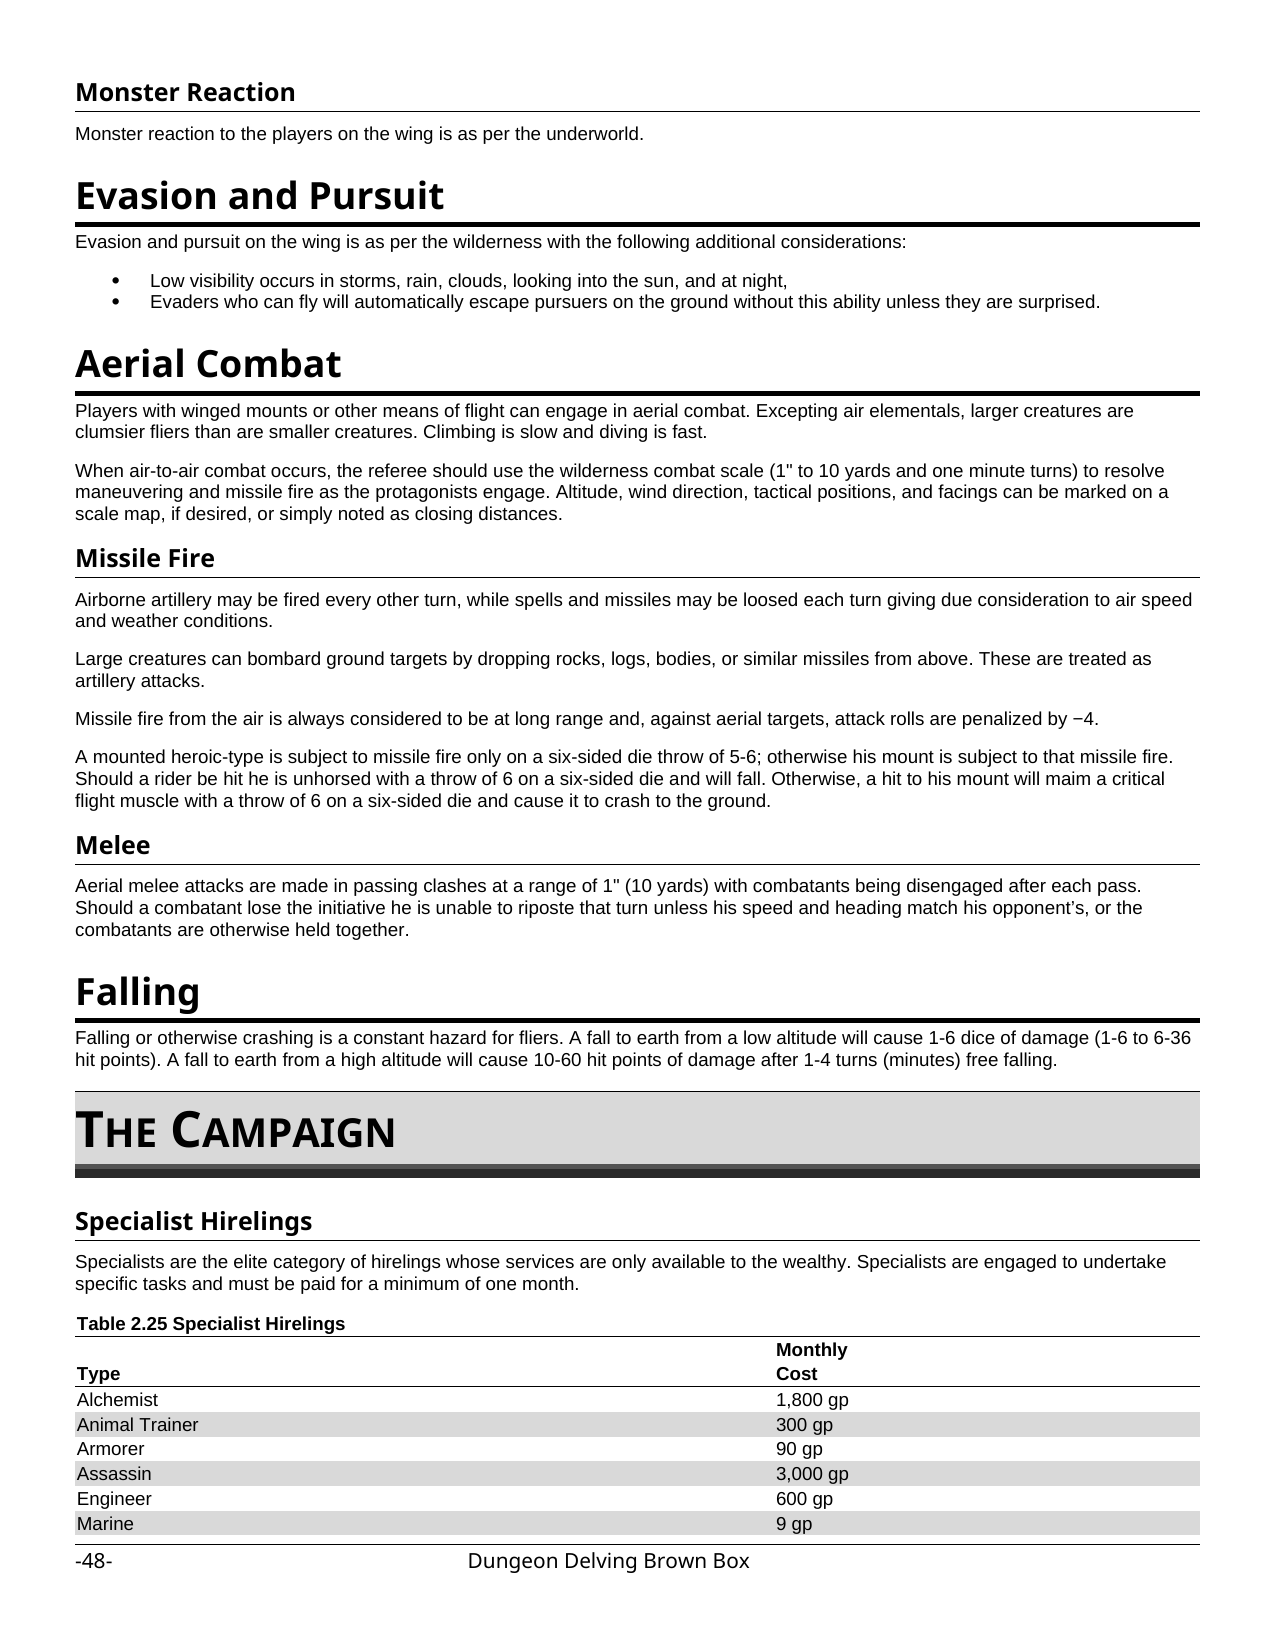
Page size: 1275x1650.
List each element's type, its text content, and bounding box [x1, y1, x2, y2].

subtitle Missile Fire [75, 541, 1200, 577]
text Players with winged mounts or other means of flight can engage in aerial combat. Excepting air elementals, larger creatures are clumsier fliers than are smaller creatures. Climbing is slow and diving is fast. [75, 400, 1200, 443]
subtitle Specialist Hirelings [75, 1204, 1200, 1240]
subtitle Melee [75, 828, 1200, 864]
subtitle The Campaign [75, 1092, 1200, 1164]
subtitle Aerial Combat [75, 338, 1200, 391]
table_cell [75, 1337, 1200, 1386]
list Evaders who can fly will automatically escape pursuers on the ground without this ability unless they are surprised. [112, 291, 1200, 313]
text A mounted heroic-type is subject to missile fire only on a six-sided die throw of 5-6; otherwise his mount is subject to that missile fire. Should a rider be hit he is unhorsed with a throw of 6 on a six-sided die and will fall. Otherwise, a hit to his mount will maim a critical flight muscle with a throw of 6 on a six-sided die and cause it to crash to the ground. [75, 746, 1200, 811]
text Specialists are the elite category of hirelings whose services are only available to the wealthy. Specialists are engaged to undertake specific tasks and must be paid for a minimum of one month. [75, 1251, 1200, 1294]
list Low visibility occurs in storms, rain, clouds, looking into the sun, and at night, [112, 269, 1200, 291]
text Aerial melee attacks are made in passing clashes at a range of 1" (10 yards) with combatants being disengaged after each pass. Should a combatant lose the initiative he is unable to riposte that turn unless his speed and heading match his opponent’s, or the combatants are otherwise held together. [75, 875, 1200, 940]
text Monster reaction to the players on the wing is as per the underworld. [75, 123, 1200, 144]
text When air-to-air combat occurs, the referee should use the wilderness combat scale (1" to 10 yards and one minute turns) to resolve maneuvering and missile fire as the protagonists engage. Altitude, wind direction, tactical positions, and facings can be marked on a scale map, if desired, or simply noted as closing distances. [75, 459, 1200, 524]
text Airborne artillery may be fired every other turn, while spells and missiles may be loosed each turn giving due consideration to air speed and weather conditions. [75, 588, 1200, 632]
subtitle Evasion and Pursuit [75, 169, 1200, 222]
text Missile fire from the air is always considered to be at long range and, against aerial targets, attack rolls are penalized by −4. [75, 708, 1200, 729]
text Large creatures can bombard ground targets by dropping rocks, logs, bodies, or similar missiles from above. These are treated as artillery attacks. [75, 648, 1200, 691]
text Falling or otherwise crashing is a constant hazard for fliers. A fall to earth from a low altitude will cause 1-6 dice of damage (1-6 to 6-36 hit points). A fall to earth from a high altitude will cause 10-60 hit points of damage after 1-4 turns (minutes) free falling. [75, 1027, 1200, 1070]
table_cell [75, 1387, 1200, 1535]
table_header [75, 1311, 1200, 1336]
subtitle Monster Reaction [75, 75, 1200, 111]
subtitle Falling [75, 965, 1200, 1018]
text Evasion and pursuit on the wing is as per the wilderness with the following additional considerations: [75, 231, 1200, 253]
